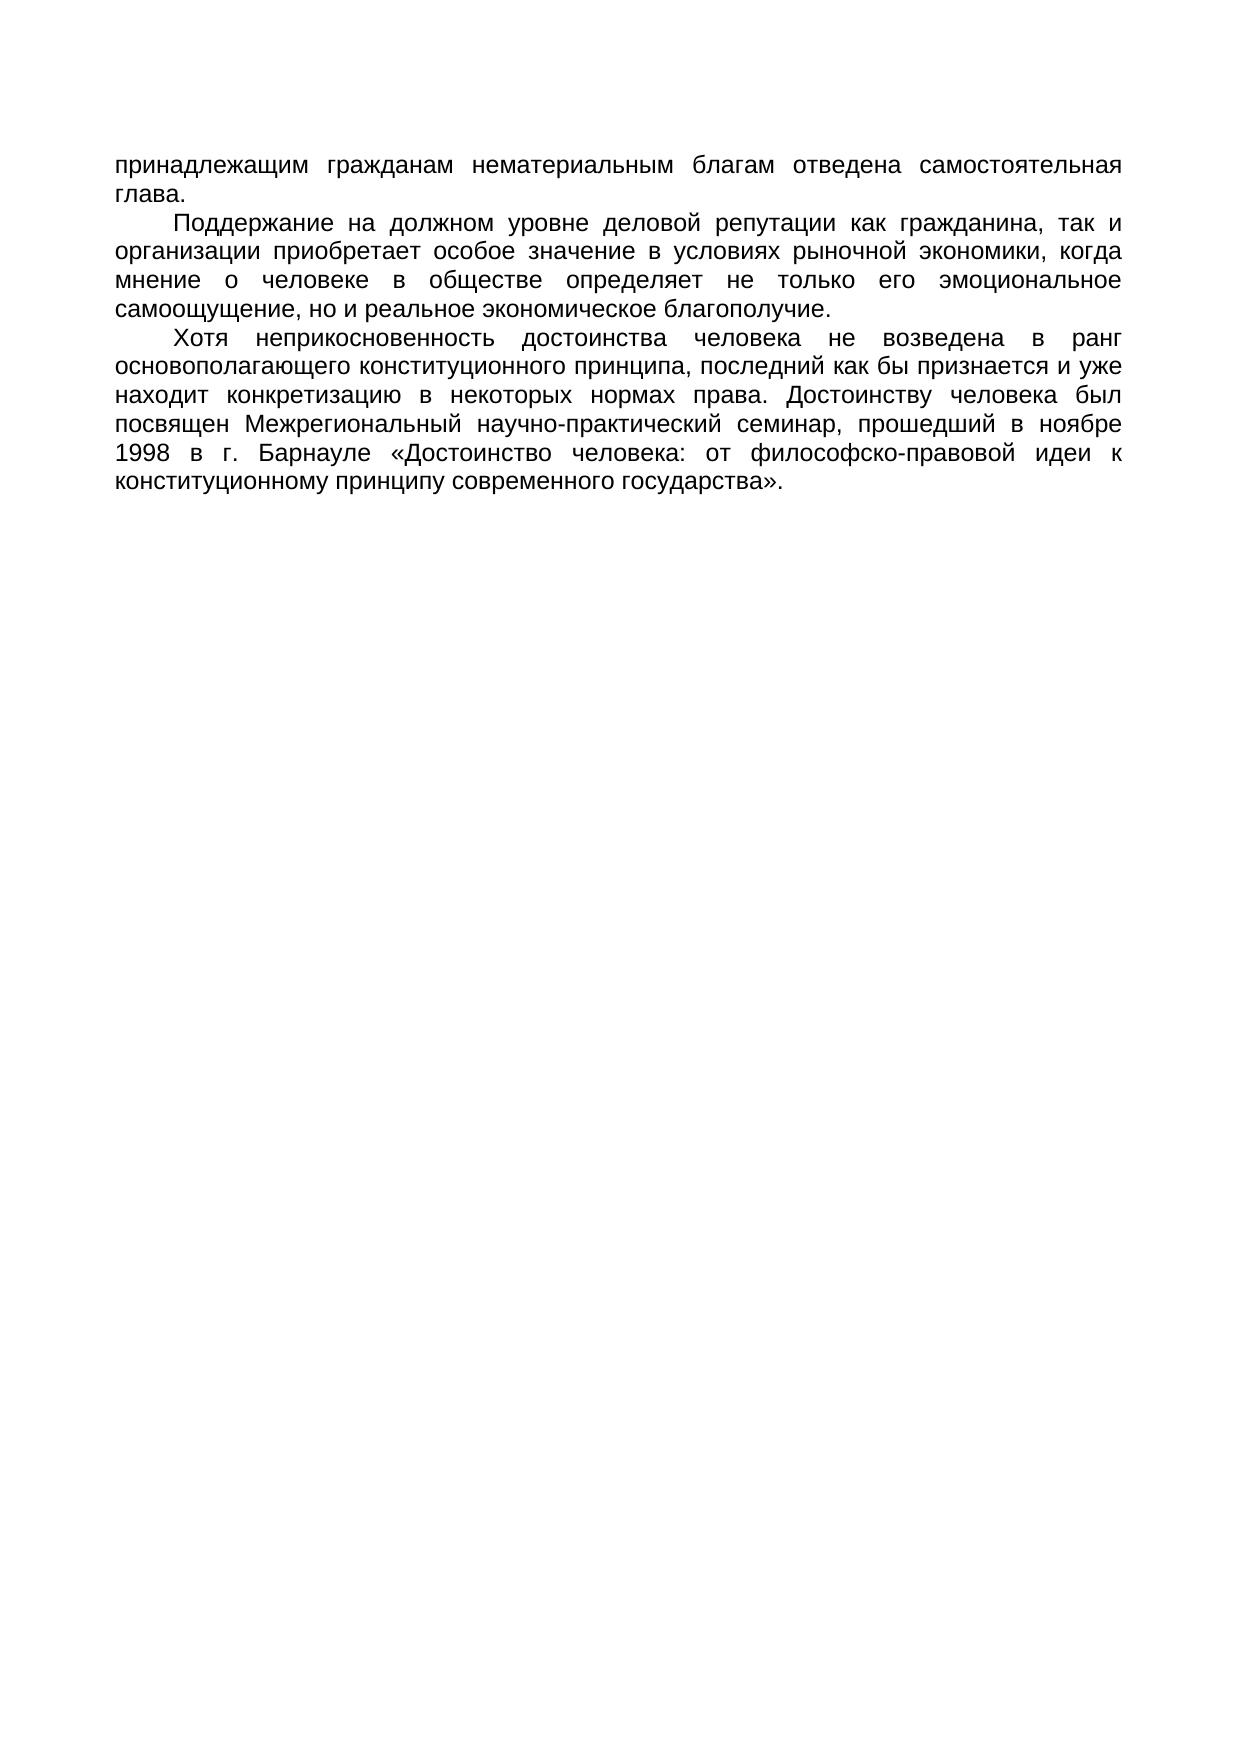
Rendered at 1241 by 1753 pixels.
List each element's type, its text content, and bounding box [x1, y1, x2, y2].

text Поддержание на должном уровне деловой репутации как гражданина, так и организации приобретает особое значение в условиях рыночной экономики, когда мнение о человеке в обществе определяет не только его эмоциональное самоощущение, но и реальное экономическое благополучие. [114, 207, 1123, 322]
text принадлежащим гражданам нематериальным благам отведена самостоятельная глава. [114, 150, 1123, 207]
text Хотя неприкосновенность достоинства человека не возведена в ранг основополагающего конституционного принципа, последний как бы признается и уже находит конкретизацию в некоторых нормах права. Достоинству человека был посвящен Межрегиональный научно-практический семинар, прошедший в ноябре 1998 в г. Барнауле «Достоинство человека: от философско-правовой идеи к конституционному принципу современного государства». [114, 322, 1123, 495]
